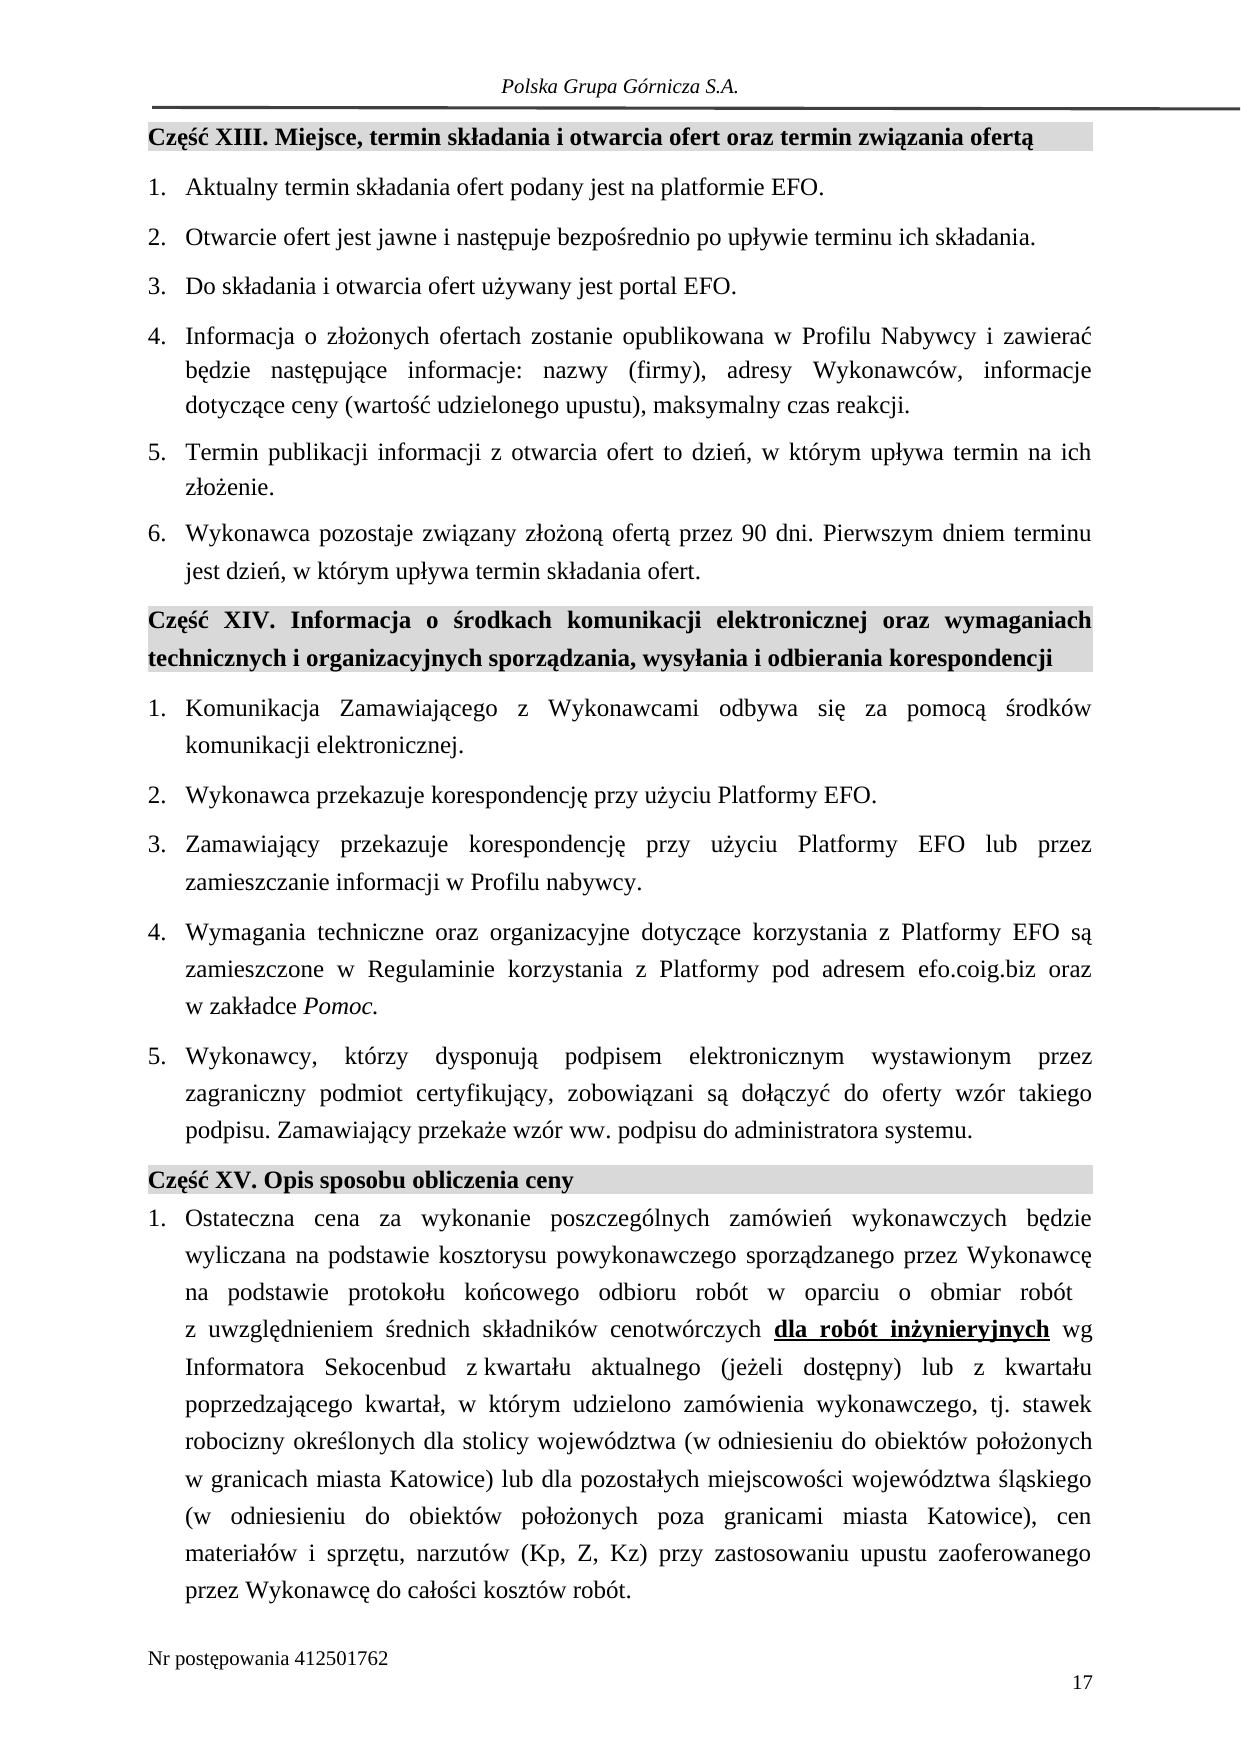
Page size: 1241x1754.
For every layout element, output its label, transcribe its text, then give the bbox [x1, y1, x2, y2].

list Wykonawca przekazuje korespondencję przy użyciu Platformy EFO. [148, 780, 1093, 808]
list Otwarcie ofert jest jawne i następuje bezpośrednio po upływie terminu ich składania. [148, 222, 1093, 250]
list Do składania i otwarcia ofert używany jest portal EFO. [148, 271, 1093, 300]
list Wykonawca pozostaje związany złożoną ofertą przez 90 dni. Pierwszym dniem terminu jest dzień, w którym upływa termin składania ofert. [148, 518, 1093, 584]
list Komunikacja Zamawiającego z Wykonawcami odbywa się za pomocą środków komunikacji elektronicznej. [148, 693, 1093, 759]
list Wymagania techniczne oraz organizacyjne dotyczące korzystania z Platformy EFO są zamieszczone w Regulaminie korzystania z Platformy pod adresem efo.coig.biz oraz w zakładce Pomoc. [148, 917, 1093, 1020]
list Termin publikacji informacji z otwarcia ofert to dzień, w którym upływa termin na ich złożenie. [148, 437, 1093, 500]
list Zamawiający przekazuje korespondencję przy użyciu Platformy EFO lub przez zamieszczanie informacji w Profilu nabywcy. [148, 829, 1093, 896]
list Wykonawcy, którzy dysponują podpisem elektronicznym wystawionym przez zagraniczny podmiot certyfikujący, zobowiązani są dołączyć do oferty wzór takiego podpisu. Zamawiający przekaże wzór ww. podpisu do administratora systemu. [148, 1041, 1093, 1144]
list Ostateczna cena za wykonanie poszczególnych zamówień wykonawczych będzie wyliczana na podstawie kosztorysu powykonawczego sporządzanego przez Wykonawcę na podstawie protokołu końcowego odbioru robót w oparciu o obmiar robót z uwzględnieniem średnich składników cenotwórczych dla robót inżynieryjnych wg Informatora Sekocenbud z kwartału aktualnego (jeżeli dostępny) lub z kwartału poprzedzającego kwartał, w którym udzielono zamówienia wykonawczego, tj. stawek robocizny określonych dla stolicy województwa (w odniesieniu do obiektów położonych w granicach miasta Katowice) lub dla pozostałych miejscowości województwa śląskiego (w odniesieniu do obiektów położonych poza granicami miasta Katowice), cen materiałów i sprzętu, narzutów (Kp, Z, Kz) przy zastosowaniu upustu zaoferowanego przez Wykonawcę do całości kosztów robót. [148, 1203, 1093, 1604]
list Informacja o złożonych ofertach zostanie opublikowana w Profilu Nabywcy i zawierać będzie następujące informacje: nazwy (firmy), adresy Wykonawców, informacje dotyczące ceny (wartość udzielonego upustu), maksymalny czas reakcji. [148, 321, 1093, 419]
text Część XV. Opis sposobu obliczenia ceny [148, 1165, 1093, 1194]
text Część XIII. Miejsce, termin składania i otwarcia ofert oraz termin związania ofertą [148, 122, 1093, 151]
list Aktualny termin składania ofert podany jest na platformie EFO. [148, 172, 1093, 201]
text Część XIV. Informacja o środkach komunikacji elektronicznej oraz wymaganiach technicznych i organizacyjnych sporządzania, wysyłania i odbierania korespondencji [148, 606, 1093, 672]
